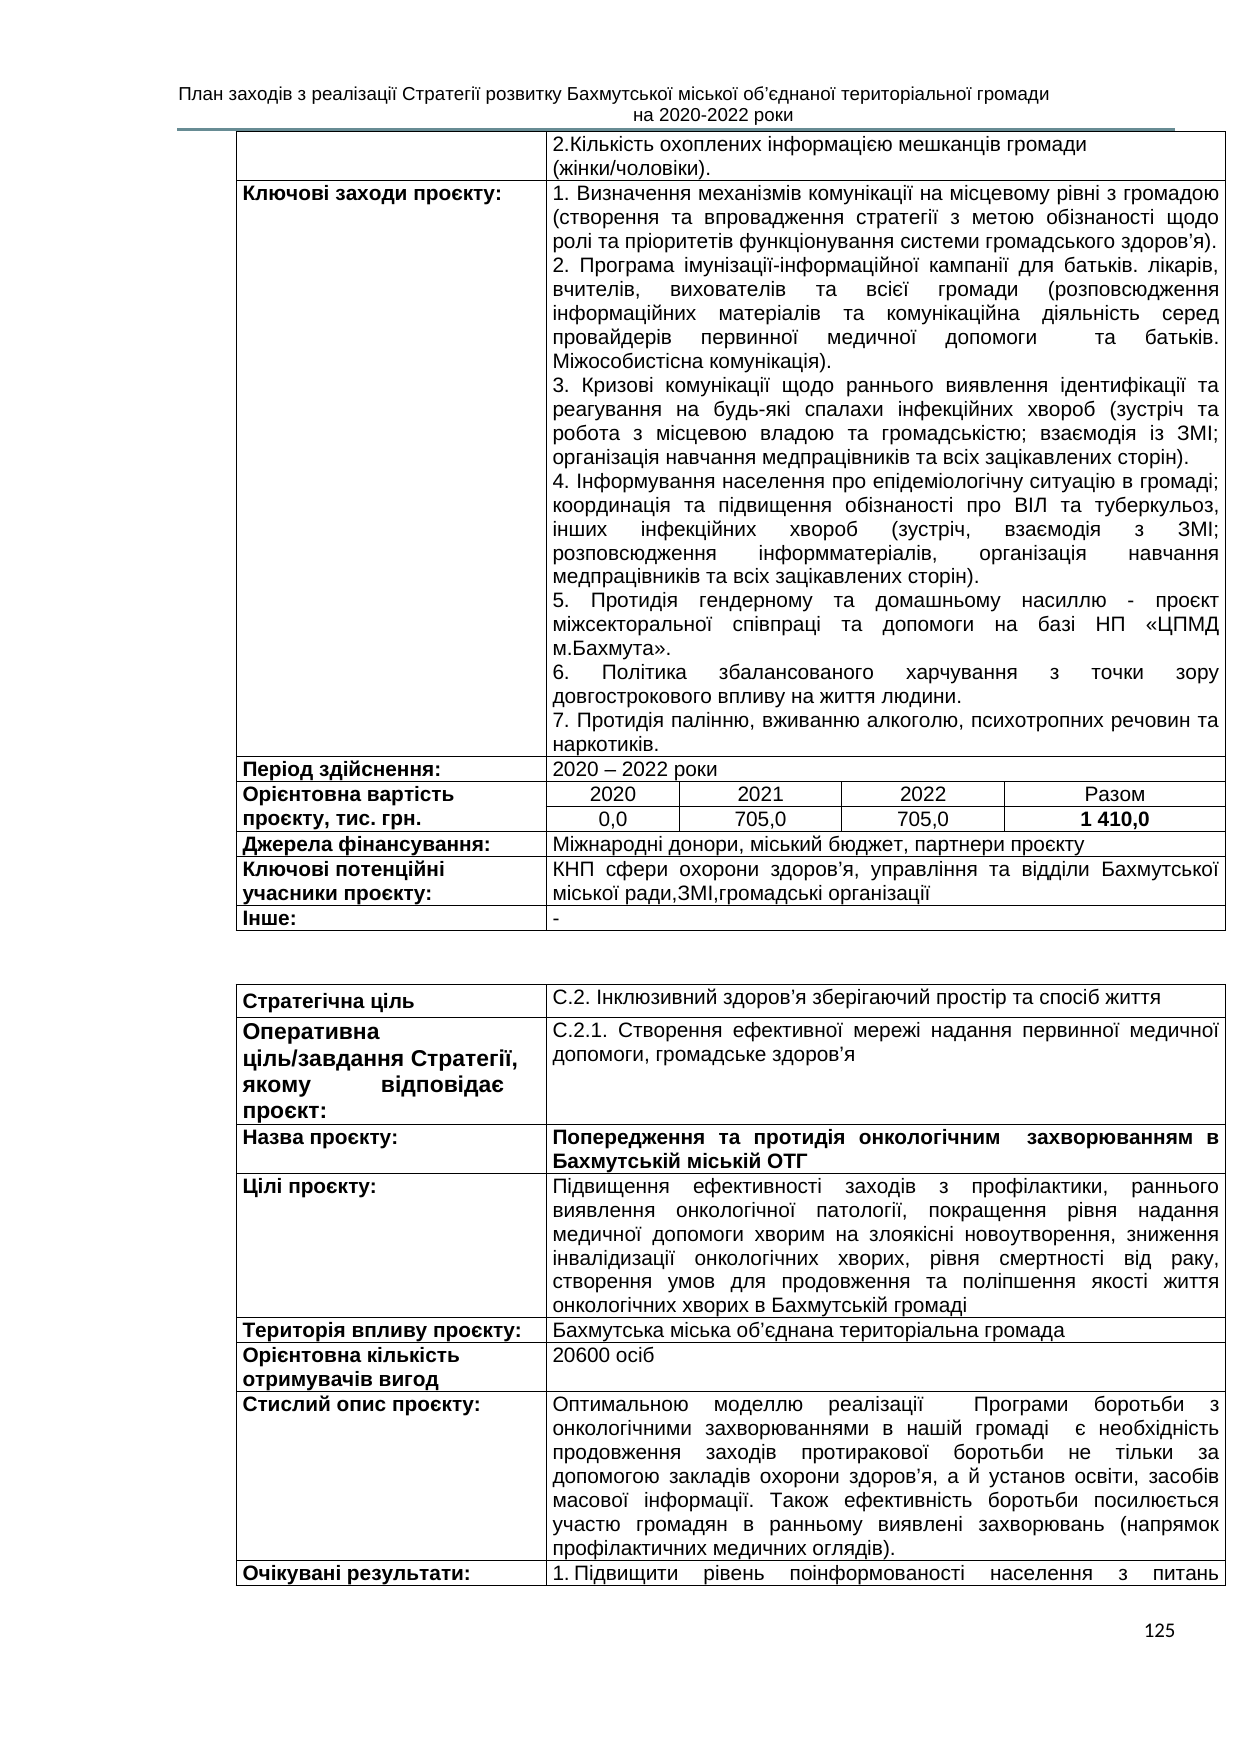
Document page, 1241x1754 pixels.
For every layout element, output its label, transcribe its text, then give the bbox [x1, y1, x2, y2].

table_cell Територія впливу проєкту: [237, 1318, 546, 1342]
table_cell Оптимальною моделлю реалізації Програми боротьби з онкологічними захворюваннями в нашій громаді є необхідність продовження заходів протиракової боротьби не тільки за допомогою закладів охорони здоров’я, а й установ освіти, засобів масової інформації. Також ефективність боротьби посилюється участю громадян в ранньому виявлені захворювань (напрямок профілактичних медичних оглядів). [547, 1392, 1225, 1560]
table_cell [547, 1561, 1225, 1585]
table_header С.2. Інклюзивний здоров’я зберігаючий простір та спосіб життя [547, 985, 1225, 1017]
table_cell Цілі проєкту: [237, 1174, 546, 1317]
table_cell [237, 132, 546, 180]
table_cell 2020 [547, 782, 679, 806]
table_cell Ключові потенційні учасники проєкту: [237, 857, 546, 905]
table_cell 1 410,0 [1005, 807, 1225, 831]
table_cell - [547, 906, 1225, 930]
table_cell Орієнтовна вартість проєкту, тис. грн. [237, 782, 546, 831]
table_cell 2022 [842, 782, 1004, 806]
table_cell Назва проєкту: [237, 1125, 546, 1172]
table_cell Підвищення ефективності заходів з профілактики, раннього виявлення онкологічної патології, покращення рівня надання медичної допомоги хворим на злоякісні новоутворення, зниження інвалідизації онкологічних хворих, рівня смертності від раку, створення умов для продовження та поліпшення якості життя онкологічних хворих в Бахмутській громаді [547, 1174, 1225, 1317]
table_cell КНП сфери охорони здоров’я, управління та відділи Бахмутської міської ради,ЗМІ,громадські організації [547, 857, 1225, 905]
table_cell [237, 1561, 546, 1585]
table_cell Період здійснення: [237, 757, 546, 781]
table_cell 1. Визначення механізмів комунікації на місцевому рівні з громадою (створення та впровадження стратегії з метою обізнаності щодо ролі та пріоритетів функціонування системи громадського здоров’я). 2. Програма імунізації-інформаційної кампанії для батьків. лікарів, вчителів, вихователів та всієї громади (розповсюдження інформаційних матеріалів та комунікаційна діяльність серед провайдерів первинної медичної допомоги та батьків. Міжособистісна комунікація). 3. Кризові комунікації щодо раннього виявлення ідентифікації та реагування на будь-які спалахи інфекційних хвороб (зустріч та робота з місцевою владою та громадськістю; взаємодія із ЗМІ; організація навчання медпрацівників та всіх зацікавлених сторін). 4. Інформування населення про епідеміологічну ситуацію в громаді; координація та підвищення обізнаності про ВІЛ та туберкульоз, інших інфекційних хвороб (зустріч, взаємодія з ЗМІ; розповсюдження інформматеріалів, організація навчання медпрацівників та всіх зацікавлених сторін). 5. Протидія гендерному та домашньому насиллю - проєкт міжсекторальної співпраці та допомоги на базі НП «ЦПМД м.Бахмута». 6. Політика збалансованого харчування з точки зору довгострокового впливу на життя людини. 7. Протидія палінню, вживанню алкоголю, психотропних речовин та наркотиків. [547, 181, 1225, 756]
table_cell Інше: [237, 906, 546, 930]
table_cell С.2.1. Створення ефективної мережі надання первинної медичної допомоги, громадське здоров’я [547, 1018, 1225, 1123]
table_cell Орієнтовна кількість отримувачів вигод [237, 1343, 546, 1391]
table_cell 2020 – 2022 роки [547, 757, 1225, 781]
table_cell Разом [1005, 782, 1225, 806]
table_cell Попередження та протидія онкологічним захворюванням в Бахмутській міській ОТГ [547, 1125, 1225, 1172]
table_cell 2021 [680, 782, 841, 806]
table_cell 705,0 [842, 807, 1004, 831]
table_cell 20600 осіб [547, 1343, 1225, 1391]
table_header Стратегічна ціль [237, 985, 546, 1017]
table_cell 705,0 [680, 807, 841, 831]
table_cell Оперативна ціль/завдання Стратегії, якому відповідає проєкт: [237, 1018, 546, 1123]
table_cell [547, 132, 1225, 180]
table_cell Джерела фінансування: [237, 832, 546, 856]
table_cell Міжнародні донори, міський бюджет, партнери проєкту [547, 832, 1225, 856]
table_cell Бахмутська міська об’єднана територіальна громада [547, 1318, 1225, 1342]
table_cell Стислий опис проєкту: [237, 1392, 546, 1560]
table_cell 0,0 [547, 807, 679, 831]
table_cell Ключові заходи проєкту: [237, 181, 546, 756]
